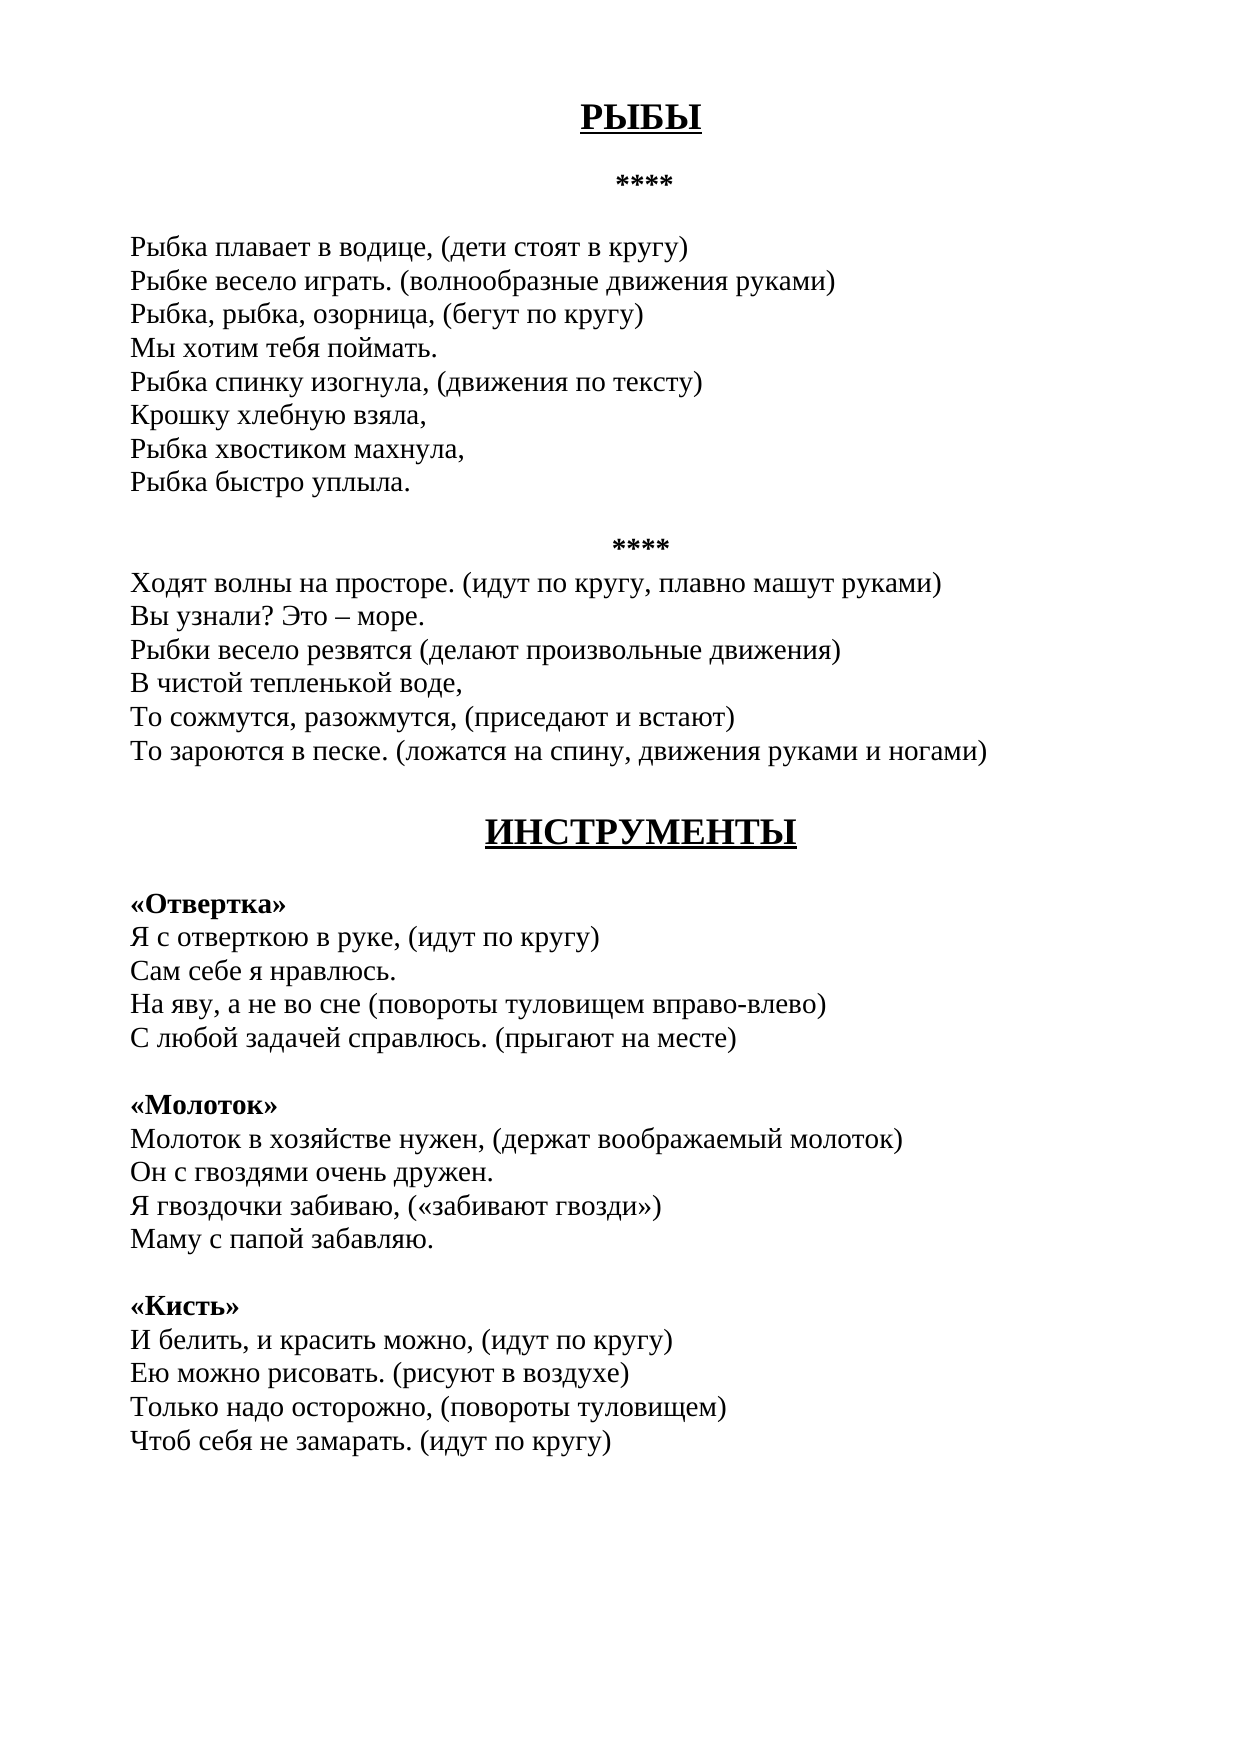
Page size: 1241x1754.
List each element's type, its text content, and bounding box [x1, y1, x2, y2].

text С любой задачей справлюсь. (прыгают на месте) [130, 1020, 1152, 1054]
text Рыбке весело играть. (волнообразные движения руками) [130, 263, 1152, 297]
text Крошку хлебную взяла, [130, 397, 1152, 431]
text «Отвертка» [130, 886, 1152, 919]
text **** [130, 531, 1152, 565]
text То зароются в песке. (ложатся на спину, движения руками и ногами) [130, 733, 1152, 766]
text Только надо осторожно, (повороты туловищем) [130, 1389, 1152, 1423]
text Рыбка спинку изогнула, (движения по тексту) [130, 364, 1152, 397]
text В чистой тепленькой воде, [130, 666, 1152, 699]
text Рыбки весело резвятся (делают произвольные движения) [130, 632, 1152, 666]
text Рыбка, рыбка, озорница, (бегут по кругу) [130, 297, 1152, 330]
text Рыбка быстро уплыла. [130, 464, 1152, 498]
text «Молоток» [130, 1087, 1152, 1121]
text Мы хотим тебя поймать. [130, 330, 1152, 364]
text Рыбка плавает в водице, (дети стоят в кругу) [130, 229, 1152, 263]
text ИНСТРУМЕНТЫ [130, 809, 1152, 852]
text Сам себе я нравлюсь. [130, 953, 1152, 987]
text Ею можно рисовать. (рисуют в воздухе) [130, 1356, 1152, 1389]
text Ходят волны на просторе. (идут по кругу, плавно машут руками) [130, 565, 1152, 598]
text РЫБЫ [130, 94, 1152, 138]
text Вы узнали? Это – море. [130, 598, 1152, 632]
text Я гвоздочки забиваю, («забивают гвозди») [130, 1188, 1152, 1221]
text «Кисть» [130, 1288, 1152, 1322]
text На яву, а не во сне (повороты туловищем вправо-влево) [130, 987, 1152, 1020]
text То сожмутся, разожмутся, (приседают и встают) [130, 699, 1152, 733]
text Чтоб себя не замарать. (идут по кругу) [130, 1423, 1152, 1456]
text Маму с папой забавляю. [130, 1221, 1152, 1255]
text Рыбка хвостиком махнула, [130, 431, 1152, 464]
text И белить, и красить можно, (идут по кругу) [130, 1322, 1152, 1356]
text Я с отверткою в руке, (идут по кругу) [130, 919, 1152, 953]
text **** [130, 167, 1152, 200]
text Молоток в хозяйстве нужен, (держат воображаемый молоток) [130, 1121, 1152, 1154]
text Он с гвоздями очень дружен. [130, 1154, 1152, 1188]
